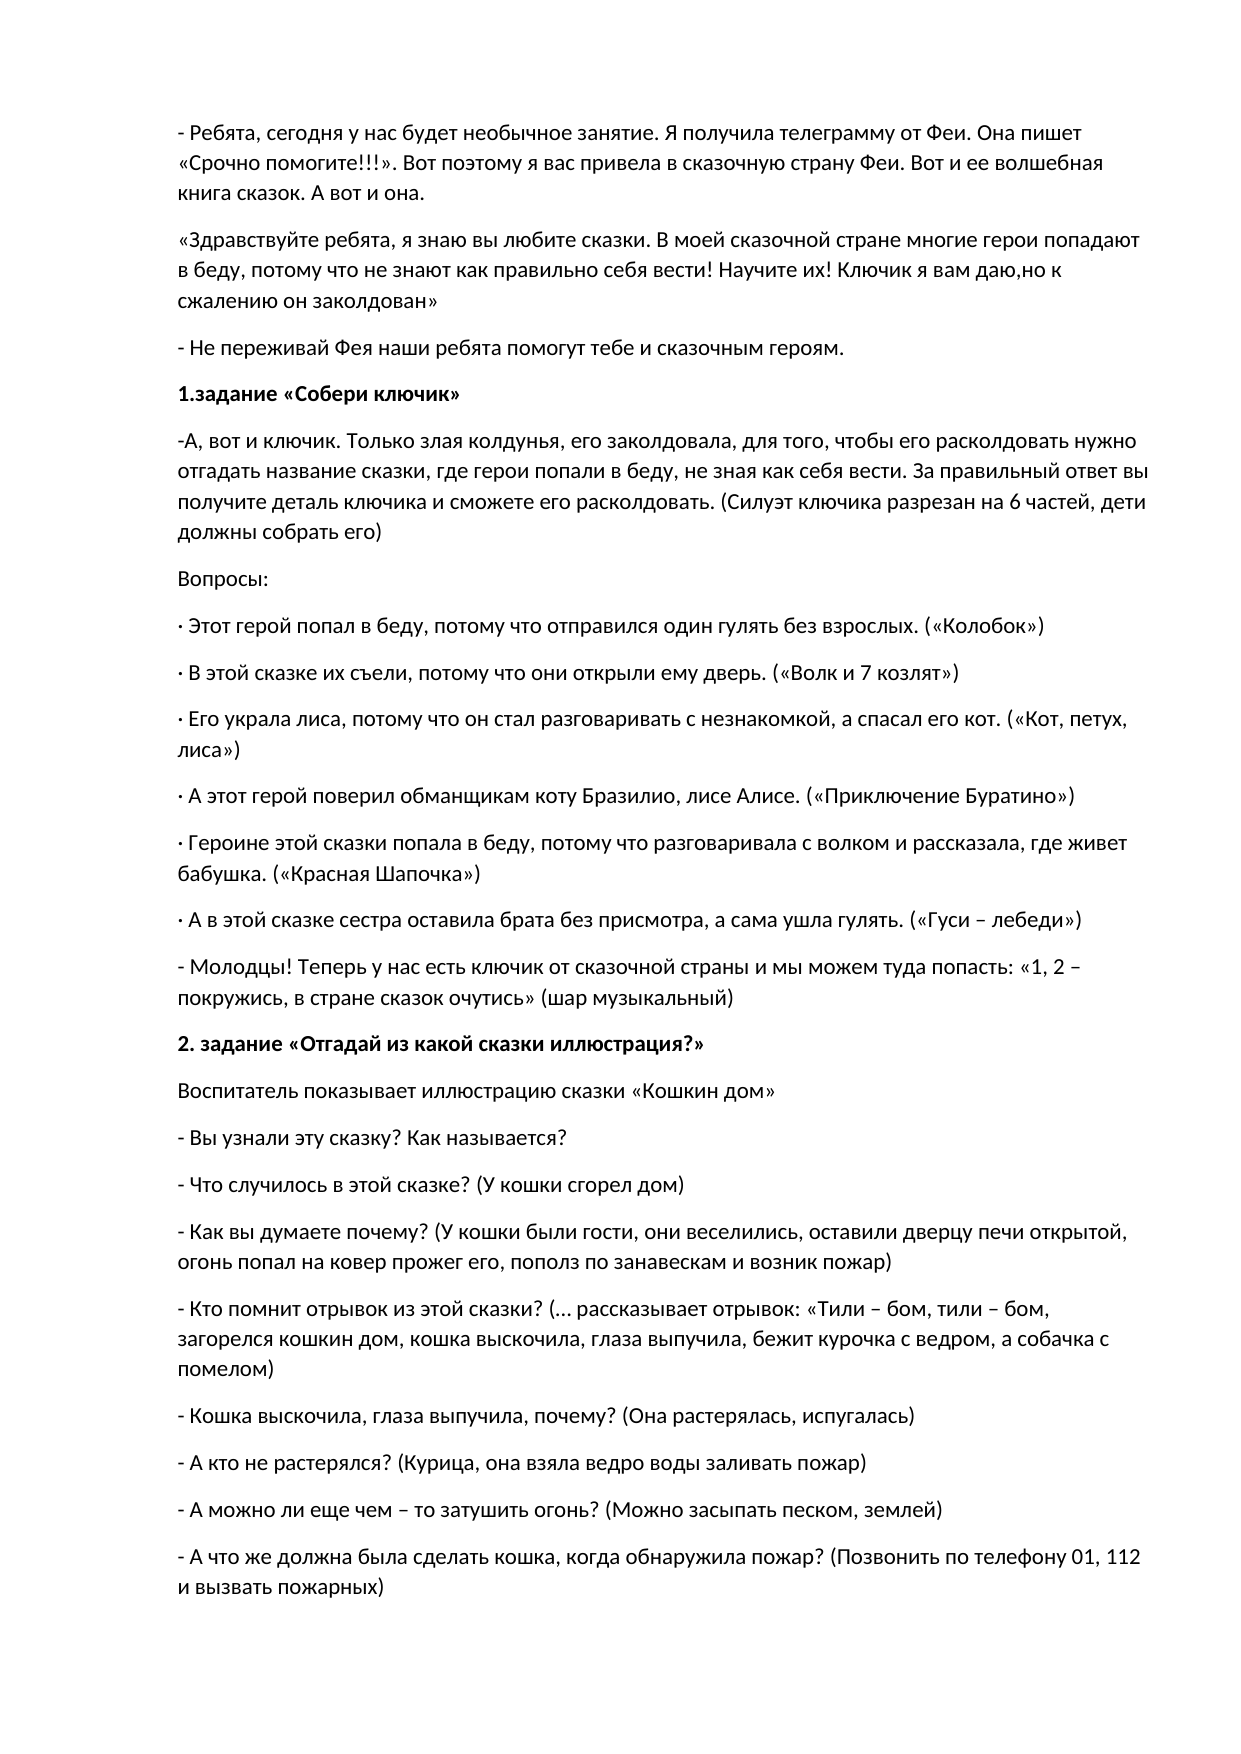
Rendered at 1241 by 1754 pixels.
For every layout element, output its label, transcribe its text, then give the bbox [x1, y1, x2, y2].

text · Его украла лиса, потому что он стал разговаривать с незнакомкой, а спасал его кот. («Кот, петух, лиса») [177, 704, 1152, 763]
text · А в этой сказке сестра оставила брата без присмотра, а сама ушла гулять. («Гуси – лебеди») [177, 906, 1152, 934]
text - Как вы думаете почему? (У кошки были гости, они веселились, оставили дверцу печи открытой, огонь попал на ковер прожег его, пополз по занавескам и возник пожар) [177, 1217, 1152, 1275]
text - А можно ли еще чем – то затушить огонь? (Можно засыпать песком, землей) [177, 1495, 1152, 1523]
text 1.задание «Собери ключик» [177, 379, 1152, 408]
text «Здравствуйте ребята, я знаю вы любите сказки. В моей сказочной стране многие герои попадают в беду, потому что не знают как правильно себя вести! Научите их! Ключик я вам даю,но к сжалению он заколдован» [177, 225, 1152, 314]
text - А кто не растерялся? (Курица, она взяла ведро воды заливать пожар) [177, 1448, 1152, 1476]
text - А что же должна была сделать кошка, когда обнаружила пожар? (Позвонить по телефону 01, 112 и вызвать пожарных) [177, 1542, 1152, 1600]
text · В этой сказке их съели, потому что они открыли ему дверь. («Волк и 7 козлят») [177, 658, 1152, 686]
text - Не переживай Фея наши ребята помогут тебе и сказочным героям. [177, 333, 1152, 361]
text - Что случилось в этой сказке? (У кошки сгорел дом) [177, 1170, 1152, 1198]
text - Молодцы! Теперь у нас есть ключик от сказочной страны и мы можем туда попасть: «1, 2 – покружись, в стране сказок очутись» (шар музыкальный) [177, 952, 1152, 1011]
text - Кошка выскочила, глаза выпучила, почему? (Она растерялась, испугалась) [177, 1401, 1152, 1429]
text · А этот герой поверил обманщикам коту Бразилио, лисе Алисе. («Приключение Буратино») [177, 782, 1152, 810]
text -А, вот и ключик. Только злая колдунья, его заколдовала, для того, чтобы его расколдовать нужно отгадать название сказки, где герои попали в беду, не зная как себя вести. За правильный ответ вы получите деталь ключика и сможете его расколдовать. (Силуэт ключика разрезан на 6 частей, дети должны собрать его) [177, 426, 1152, 545]
text - Ребята, сегодня у нас будет необычное занятие. Я получила телеграмму от Феи. Она пишет «Срочно помогите!!!». Вот поэтому я вас привела в сказочную страну Феи. Вот и ее волшебная книга сказок. А вот и она. [177, 118, 1152, 207]
text - Кто помнит отрывок из этой сказки? (… рассказывает отрывок: «Тили – бом, тили – бом, загорелся кошкин дом, кошка выскочила, глаза выпучила, бежит курочка с ведром, а собачка с помелом) [177, 1294, 1152, 1383]
text · Героине этой сказки попала в беду, потому что разговаривала с волком и рассказала, где живет бабушка. («Красная Шапочка») [177, 828, 1152, 887]
text Воспитатель показывает иллюстрацию сказки «Кошкин дом» [177, 1076, 1152, 1104]
text · Этот герой попал в беду, потому что отправился один гулять без взрослых. («Колобок») [177, 611, 1152, 639]
text Вопросы: [177, 564, 1152, 592]
text - Вы узнали эту сказку? Как называется? [177, 1123, 1152, 1151]
text 2. задание «Отгадай из какой сказки иллюстрация?» [177, 1029, 1152, 1058]
